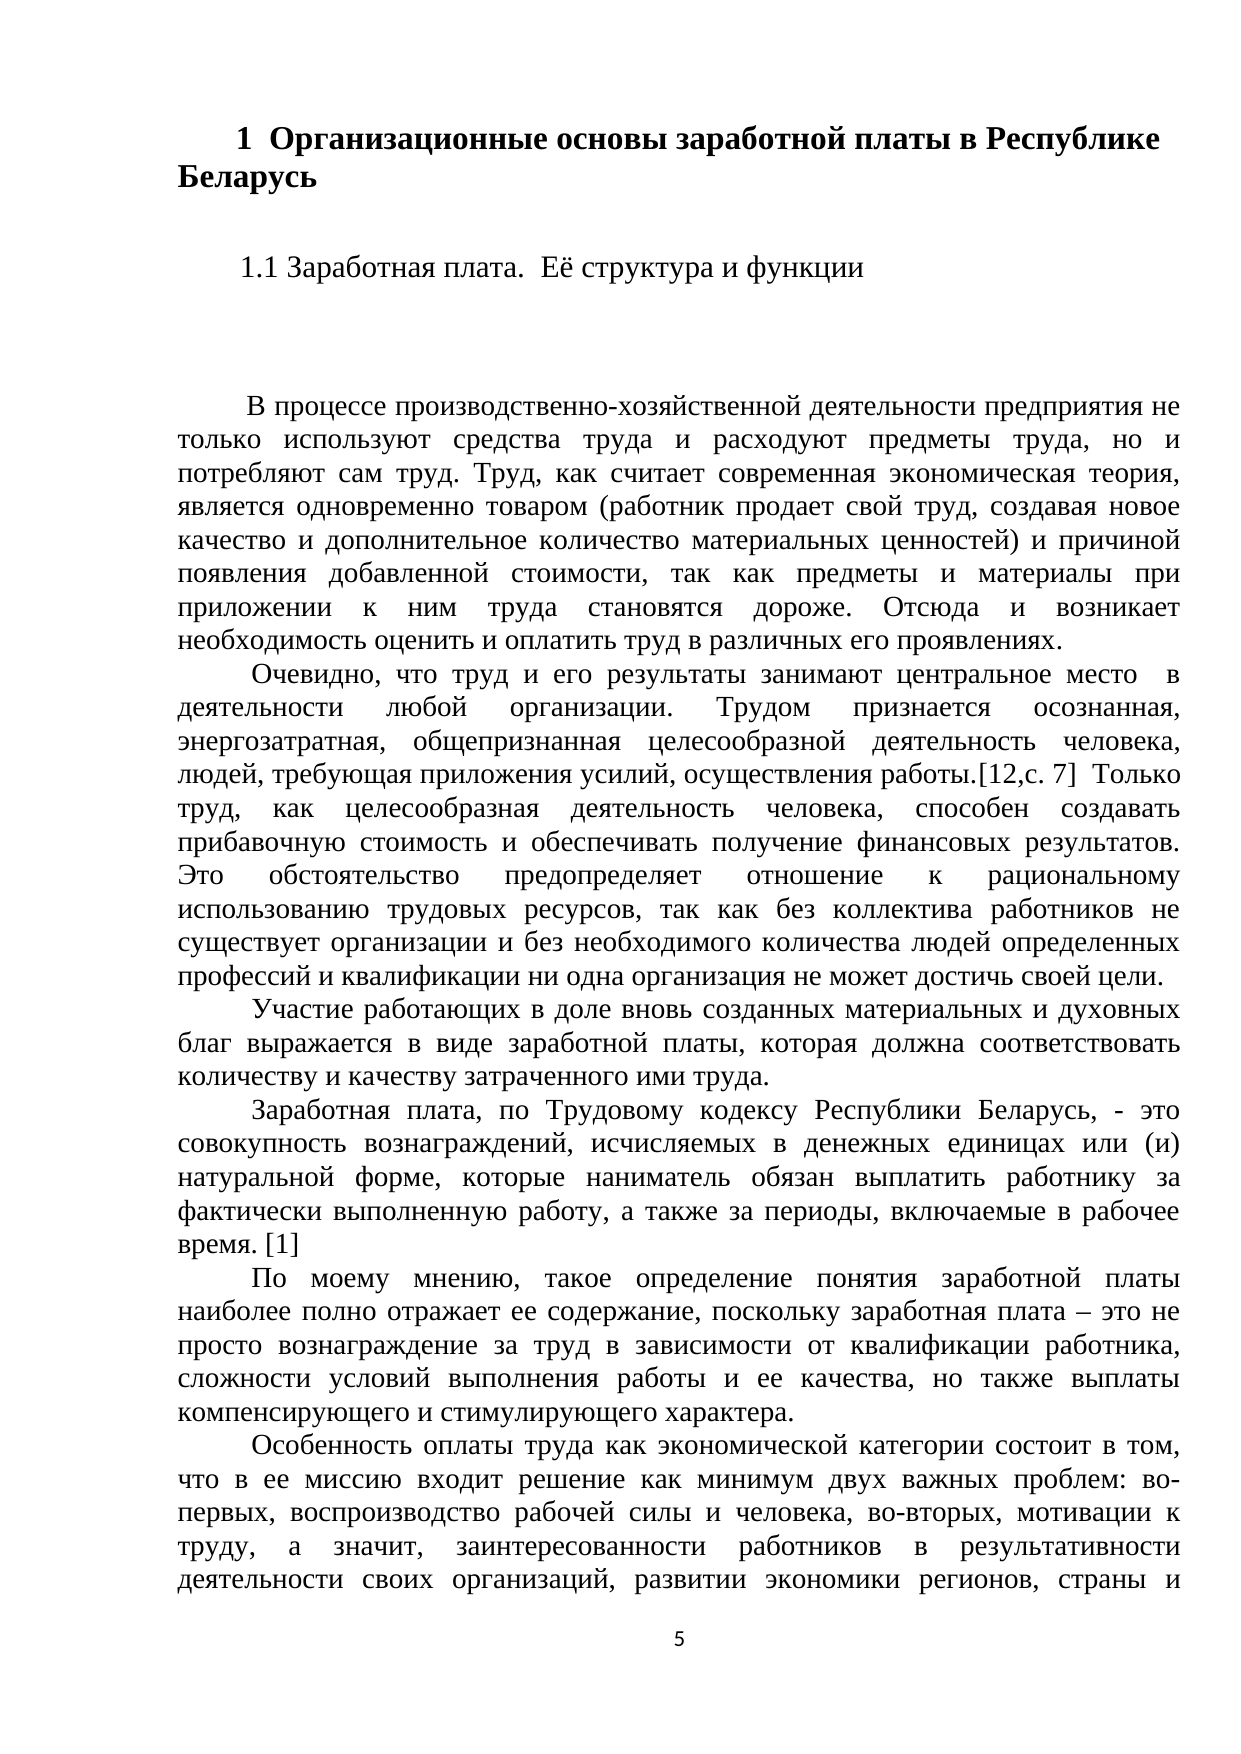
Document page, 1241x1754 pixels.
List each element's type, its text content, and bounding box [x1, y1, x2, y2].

text По моему мнению, такое определение понятия заработной платы наиболее полно отражает ее содержание, поскольку заработная плата – это не просто вознаграждение за труд в зависимости от квалификации работника, сложности условий выполнения работы и ее качества, но также выплаты компенсирующего и стимулирующего характера. [177, 1260, 1181, 1427]
text 1 Организационные основы заработной платы в Республике Беларусь [177, 118, 1181, 195]
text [177, 1427, 1181, 1595]
text Участие работающих в доле вновь созданных материальных и духовных благ выражается в виде заработной платы, которая должна соответствовать количеству и качеству затраченного ими труда. [177, 991, 1181, 1092]
text Заработная плата, по Трудовому кодексу Республики Беларусь, - это совокупность вознаграждений, исчисляемых в денежных единицах или (и) натуральной форме, которые наниматель обязан выплатить работнику за фактически выполненную работу, а также за периоды, включаемые в рабочее время. [1] [177, 1092, 1181, 1260]
text 1.1 Заработная плата. Её структура и функции [177, 249, 1181, 284]
text Очевидно, что труд и его результаты занимают центральное место в деятельности любой организации. Трудом признается осознанная, энергозатратная, общепризнанная целесообразной деятельность человека, людей, требующая приложения усилий, осуществления работы.[12,с. 7] Только труд, как целесообразная деятельность человека, способен создавать прибавочную стоимость и обеспечивать получение финансовых результатов. Это обстоятельство предопределяет отношение к рациональному использованию трудовых ресурсов, так как без коллектива работников не существует организации и без необходимого количества людей определенных профессий и квалификации ни одна организация не может достичь своей цели. [177, 656, 1181, 991]
text В процессе производственно-хозяйственной деятельности предприятия не только используют средства труда и расходуют предметы труда, но и потребляют сам труд. Труд, как считает современная экономическая теория, является одновременно товаром (работник продает свой труд, создавая новое качество и дополнительное количество материальных ценностей) и причиной появления добавленной стоимости, так как предметы и материалы при приложении к ним труда становятся дороже. Отсюда и возникает необходимость оценить и оплатить труд в различных его проявлениях. [177, 388, 1181, 656]
